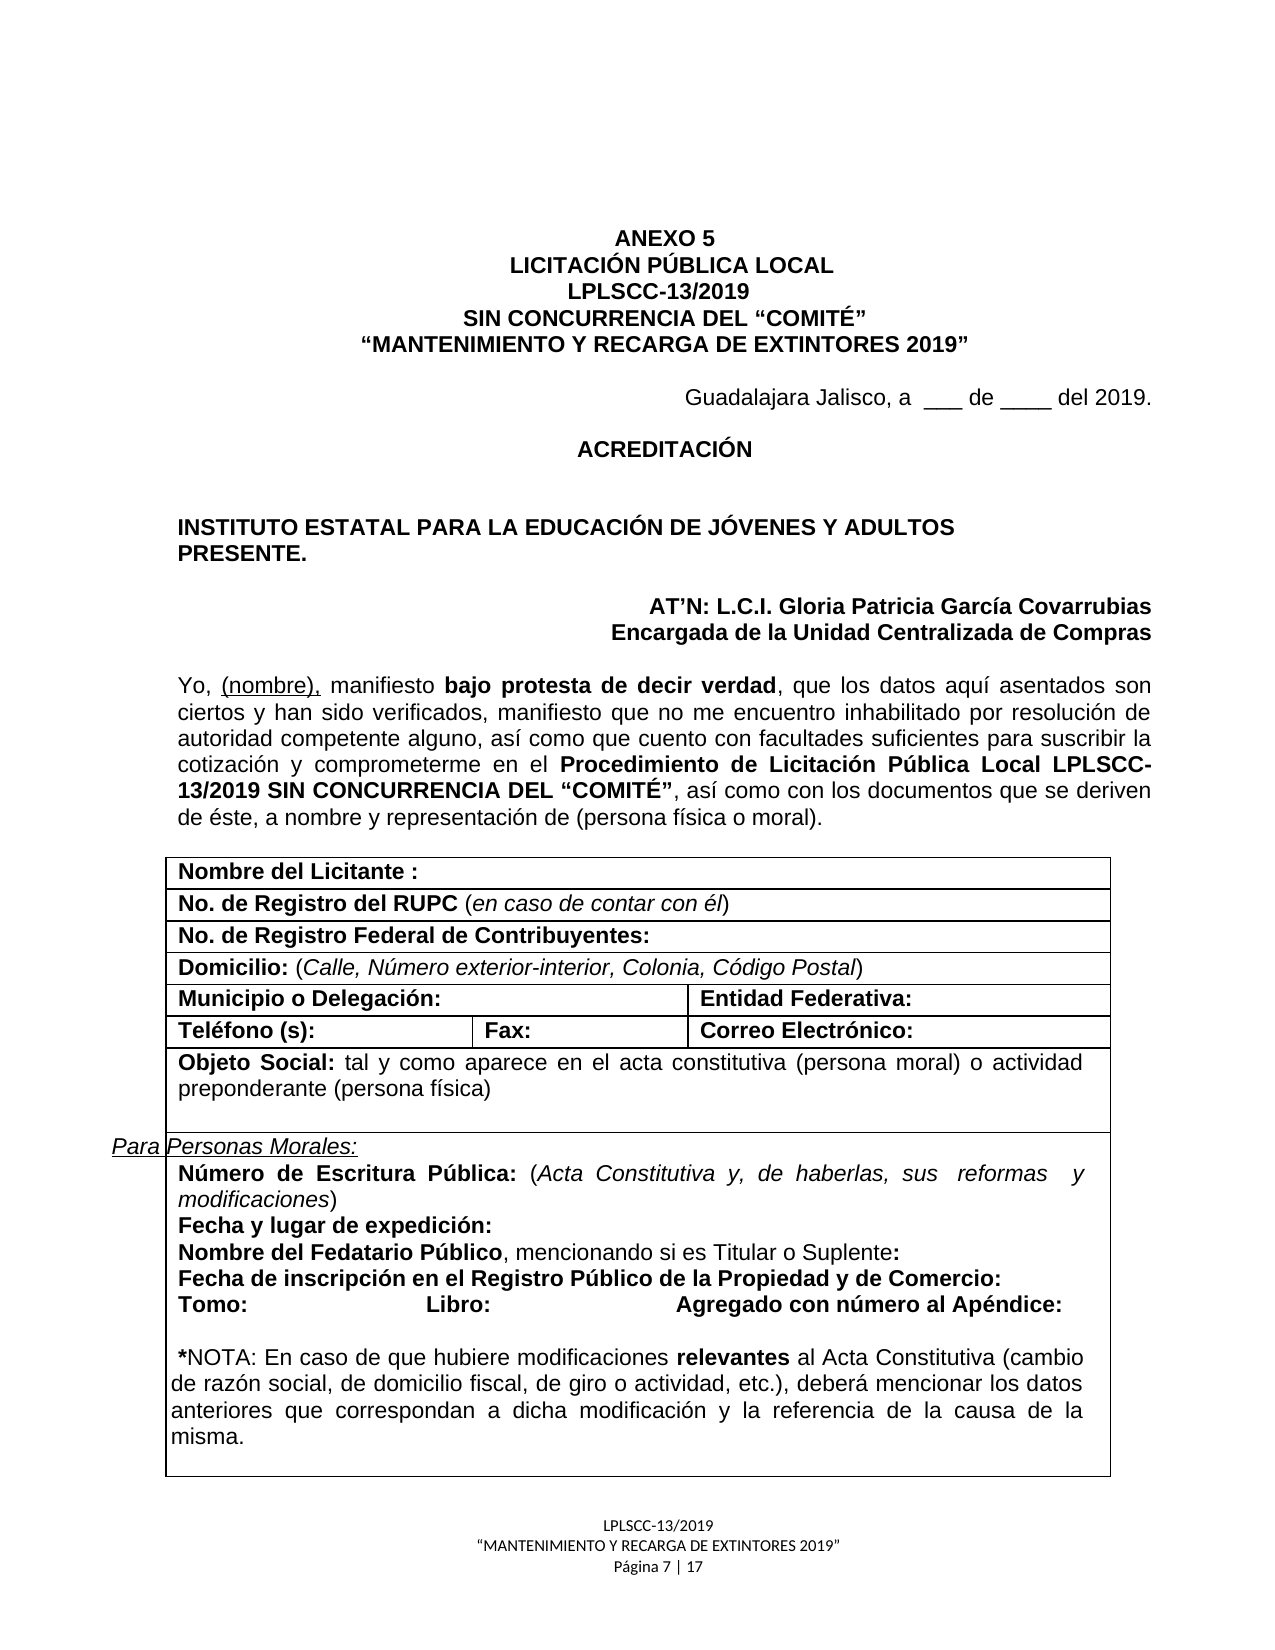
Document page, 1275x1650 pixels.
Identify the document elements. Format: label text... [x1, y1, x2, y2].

text Encargada de la Unidad Centralizada de Compras [177, 619, 1152, 646]
table_header Nombre del Licitante : [167, 858, 1110, 888]
table_cell No. de Registro Federal de Contribuyentes: [167, 922, 1110, 952]
text PRESENTE. [177, 540, 1152, 567]
table_cell Fax: [473, 1017, 687, 1047]
table_cell Entidad Federativa: [689, 985, 1110, 1015]
table_cell Municipio o Delegación: [167, 985, 687, 1015]
text SIN CONCURRENCIA DEL “COMITÉ” [177, 304, 1152, 331]
text INSTITUTO ESTATAL PARA LA EDUCACIÓN DE JÓVENES Y ADULTOS [177, 514, 1152, 540]
table_cell Correo Electrónico: [689, 1017, 1110, 1047]
table_cell Domicilio: (Calle, Número exterior-interior, Colonia, Código Postal) [167, 953, 1110, 984]
text Yo, (nombre), manifiesto bajo protesta de decir verdad, que los datos aquí asentados son ciertos y han sido verificados, manifiesto que no me encuentro inhabilitado por resolución de autoridad competente alguno, así como que cuento con facultades suficientes para suscribir la cotización y comprometerme en el Procedimiento de Licitación Pública Local LPLSCC-13/2019 SIN CONCURRENCIA DEL “COMITÉ”, así como con los documentos que se deriven de éste, a nombre y representación de (persona física o moral). [177, 672, 1152, 830]
text AT’N: L.C.I. Gloria Patricia García Covarrubias [177, 593, 1152, 619]
table_cell No. de Registro del RUPC (en caso de contar con él) [167, 890, 1110, 920]
text Guadalajara Jalisco, a ___ de ____ del 2019. [177, 383, 1152, 410]
table_cell Teléfono (s): [167, 1017, 472, 1047]
text LPLSCC-13/2019 [177, 278, 1152, 304]
text LICITACIÓN PÚBLICA LOCAL [177, 252, 1167, 278]
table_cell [167, 1133, 1110, 1476]
text ANEXO 5 [177, 225, 1152, 252]
text “MANTENIMIENTO Y RECARGA DE EXTINTORES 2019” [177, 331, 1152, 357]
text ACREDITACIÓN [177, 436, 1152, 463]
table_cell Objeto Social: tal y como aparece en el acta constitutiva (persona moral) o actividad preponderante (persona física) [167, 1049, 1110, 1132]
